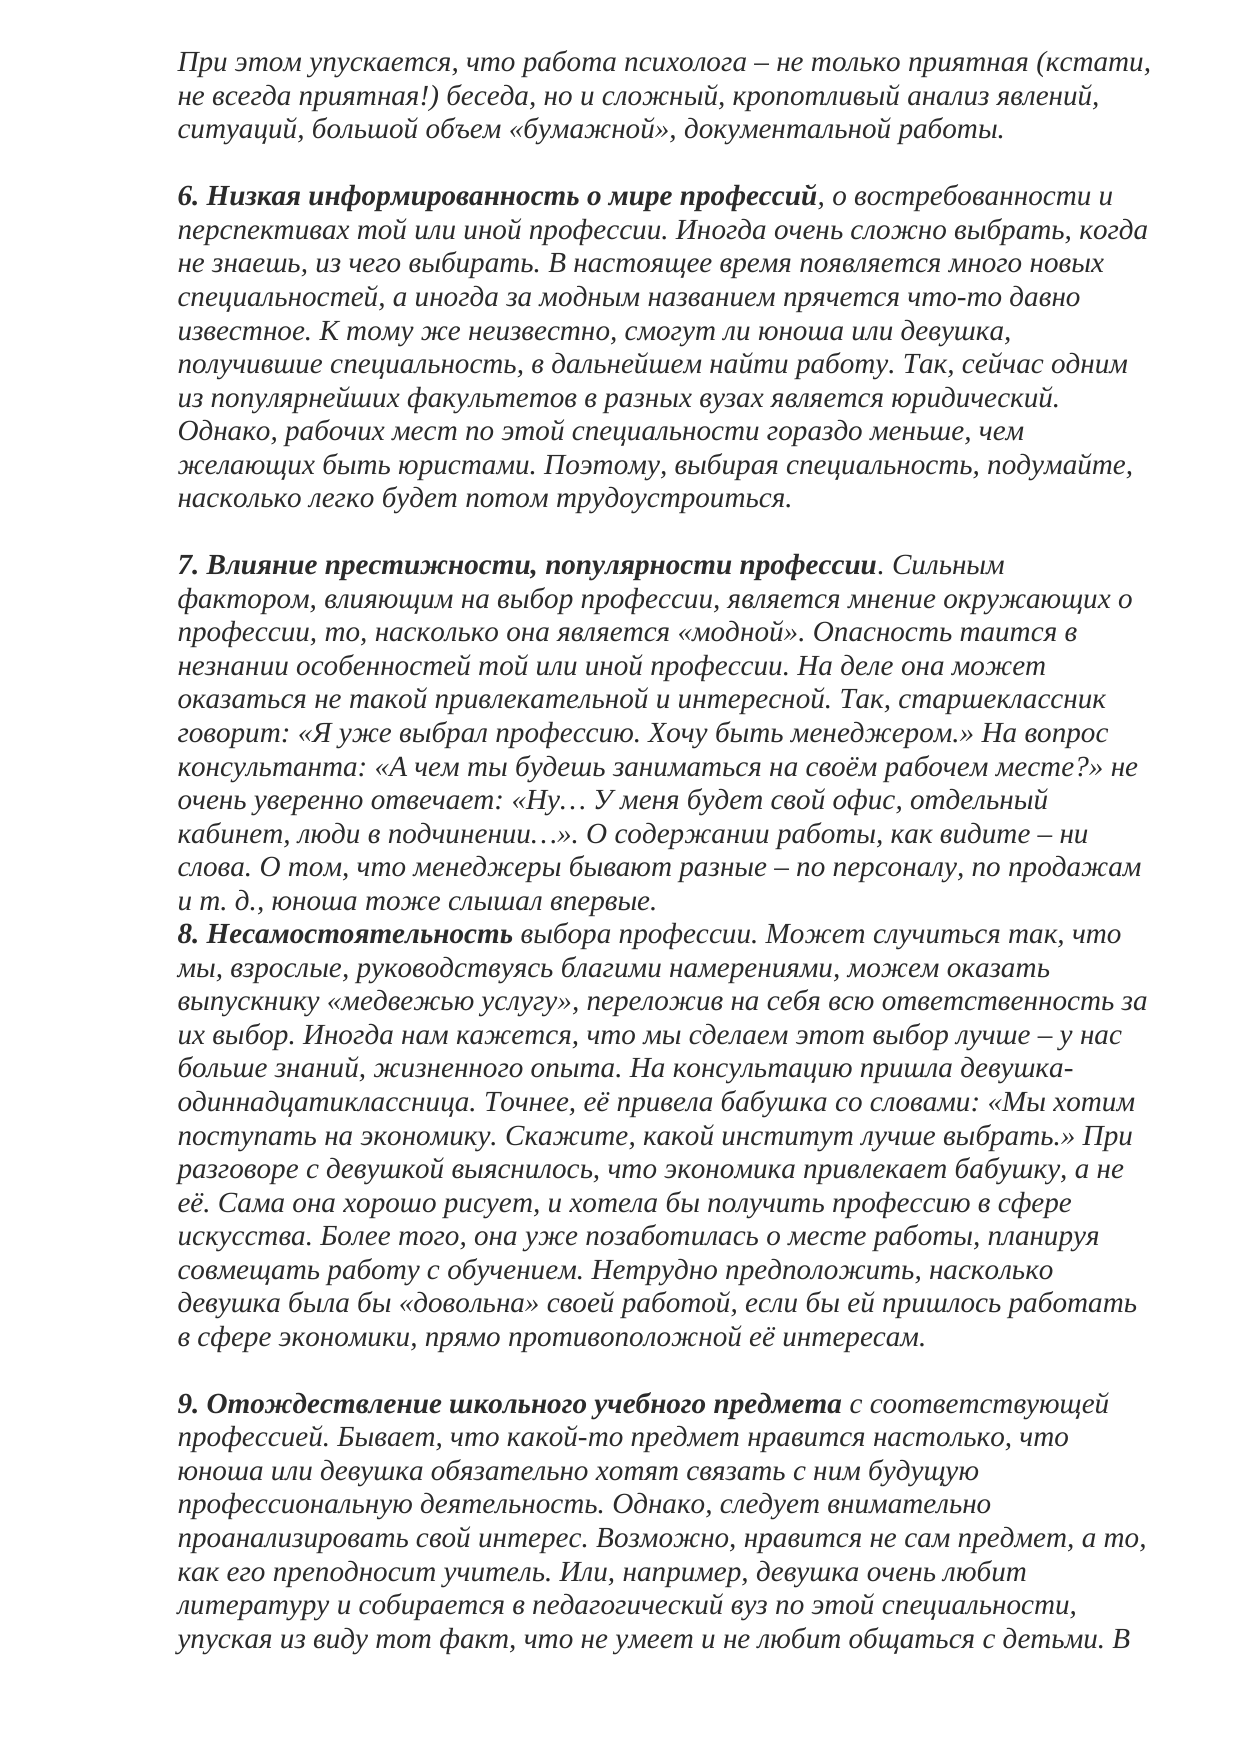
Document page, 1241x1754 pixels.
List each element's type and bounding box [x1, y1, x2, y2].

text [177, 1352, 1152, 1654]
text [177, 44, 1152, 1352]
